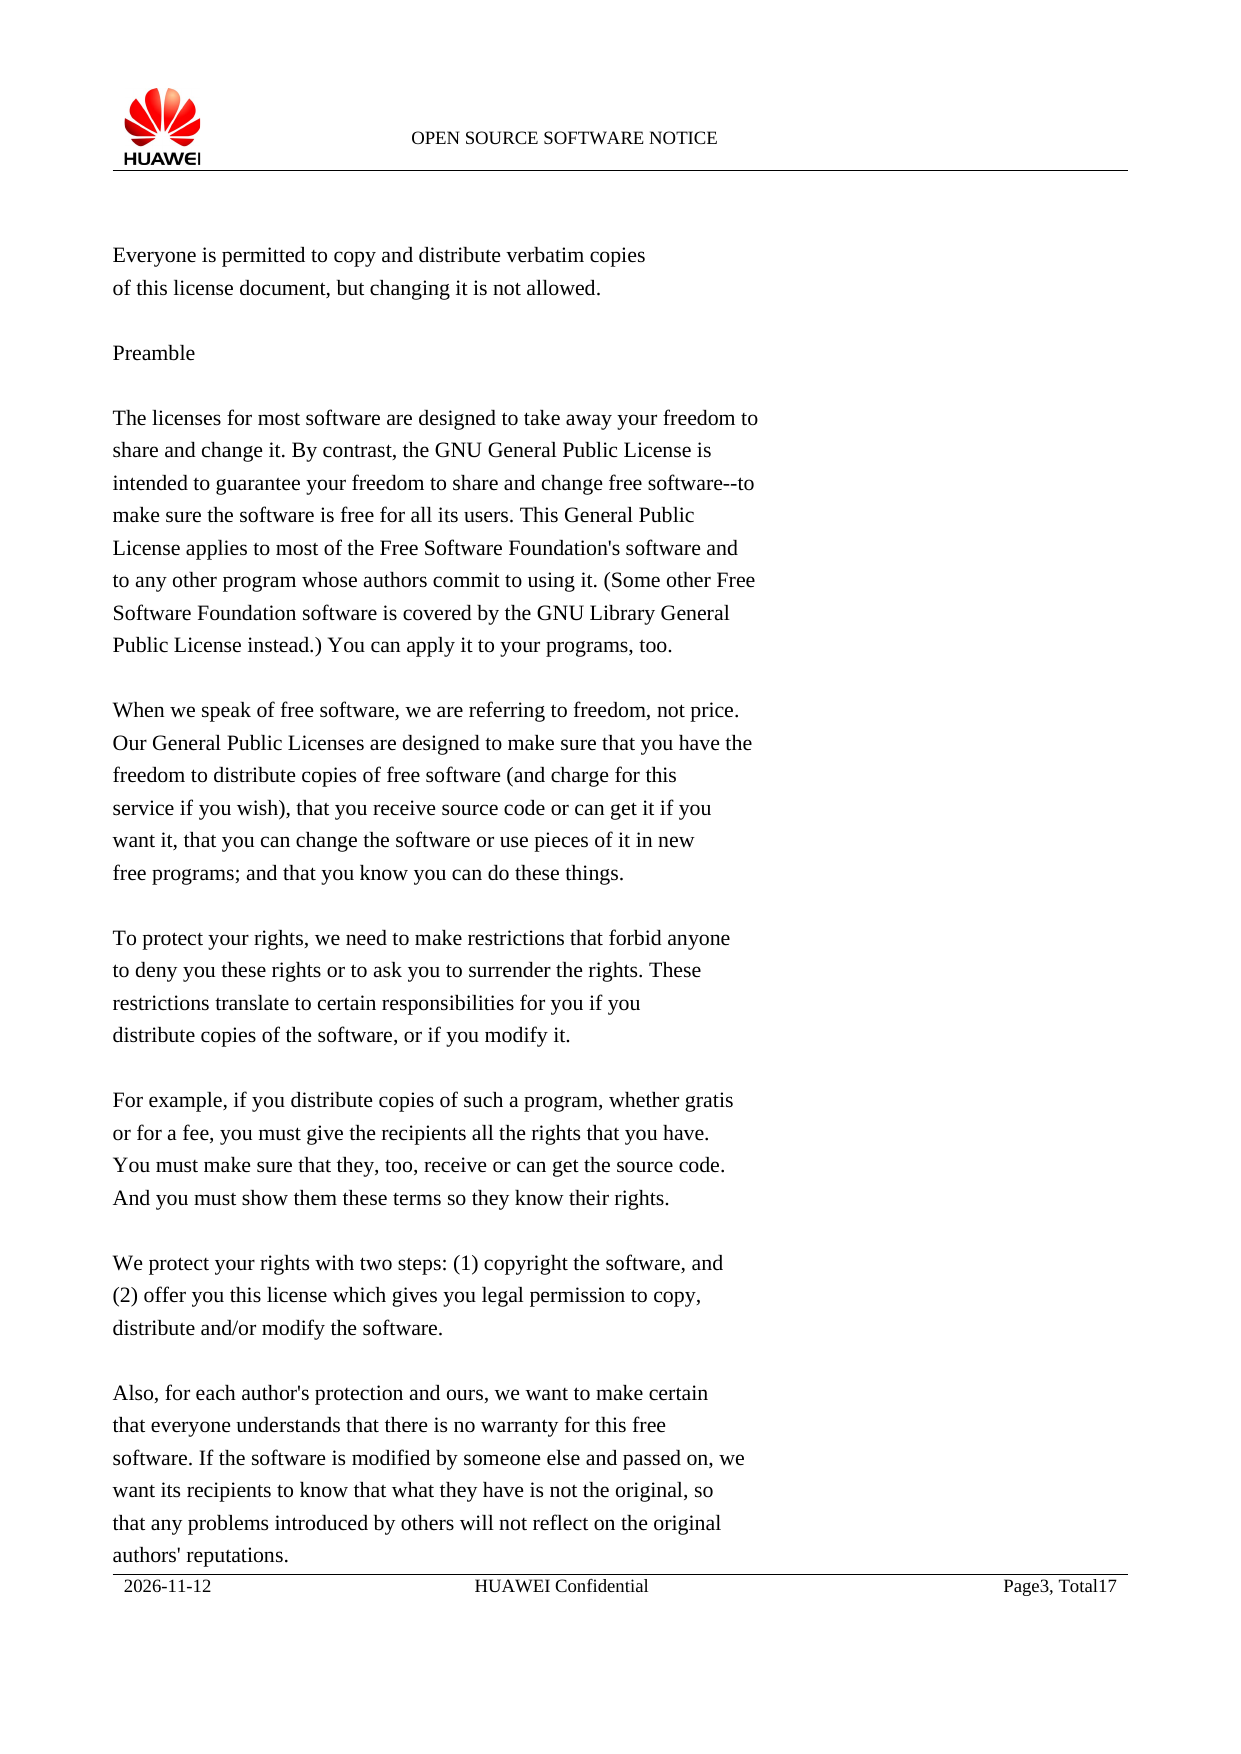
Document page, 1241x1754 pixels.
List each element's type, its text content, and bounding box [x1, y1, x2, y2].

picture [124, 88, 201, 165]
